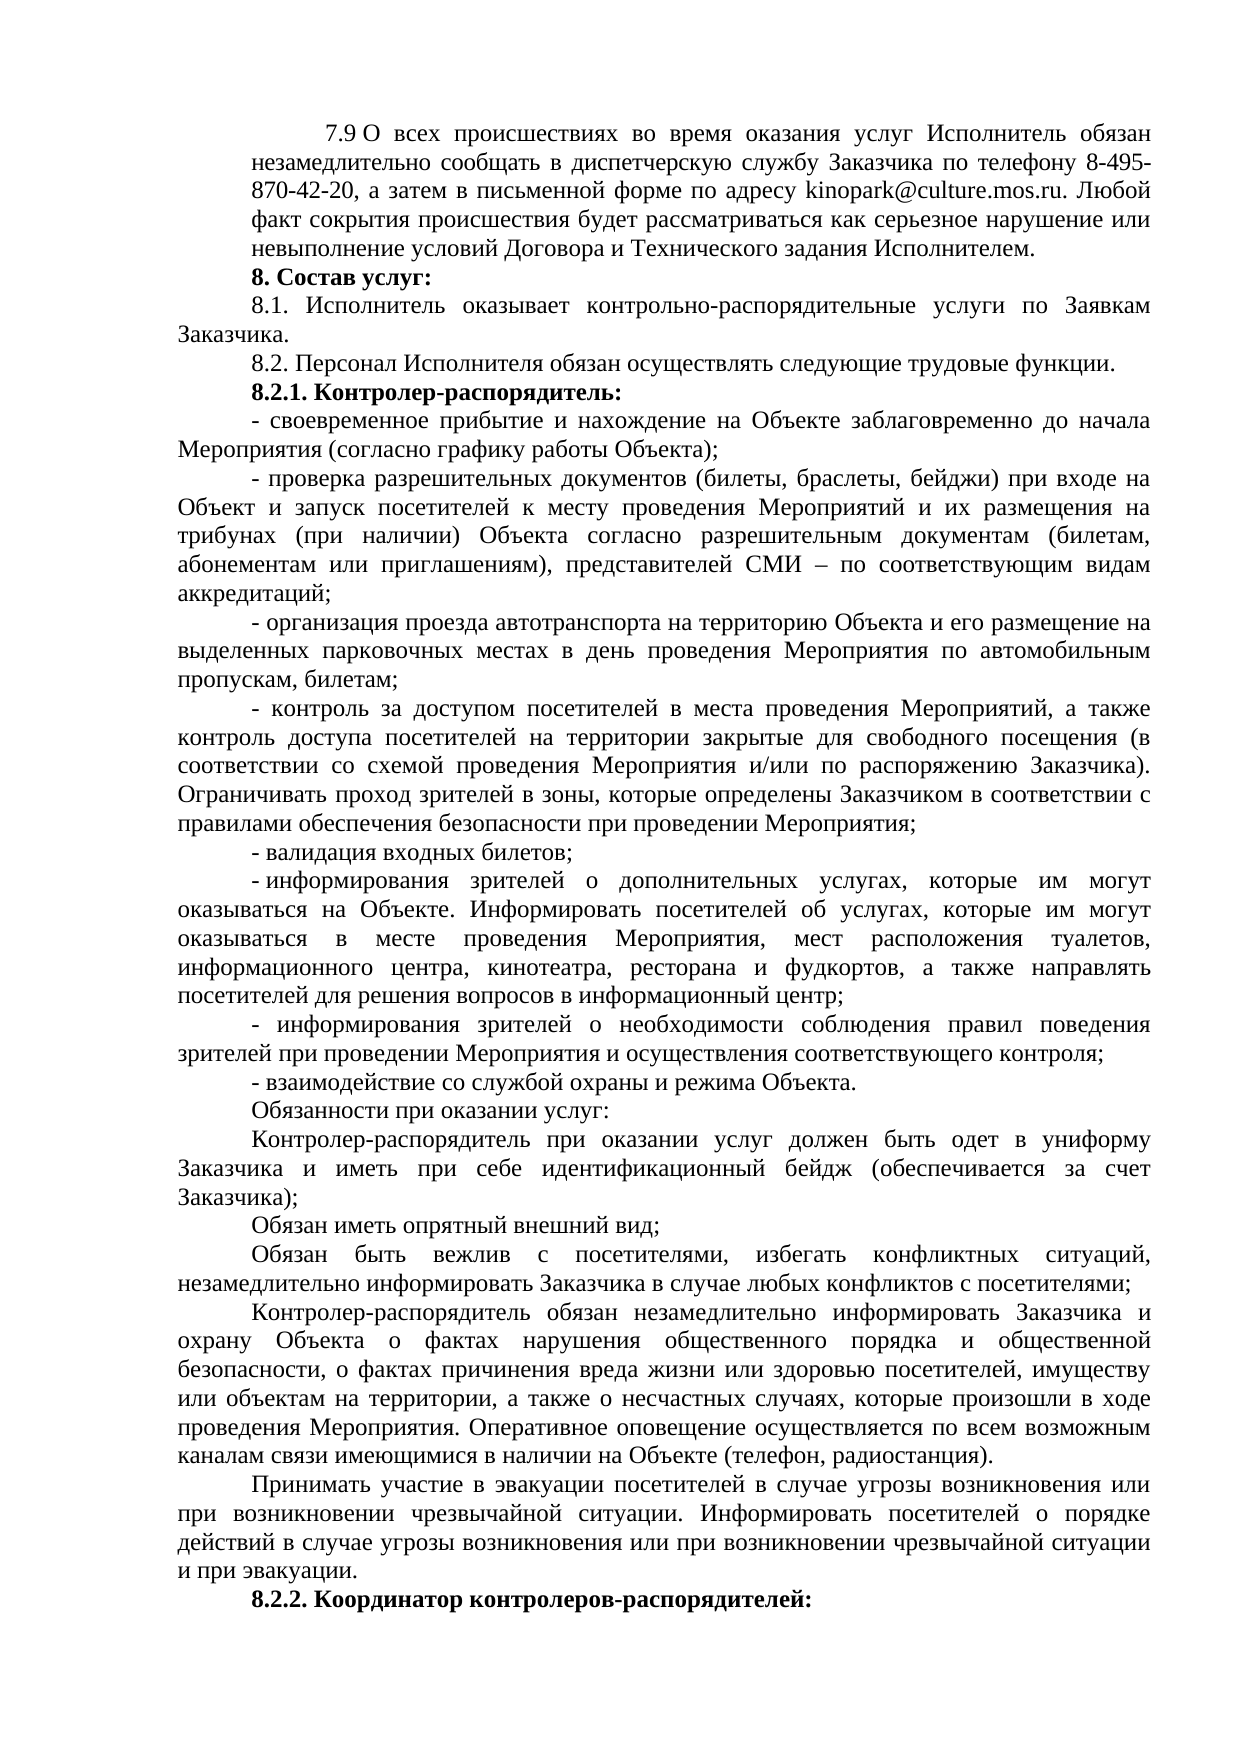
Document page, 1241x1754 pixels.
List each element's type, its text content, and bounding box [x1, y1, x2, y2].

text Контролер-распорядитель обязан незамедлительно информировать Заказчика и охрану Объекта о фактах нарушения общественного порядка и общественной безопасности, о фактах причинения вреда жизни или здоровью посетителей, имуществу или объектам на территории, а также о несчастных случаях, которые произошли в ходе проведения Мероприятия. Оперативное оповещение осуществляется по всем возможным каналам связи имеющимися в наличии на Объекте (телефон, радиостанция). [177, 1297, 1152, 1469]
text - информирования зрителей о необходимости соблюдения правил поведения зрителей при проведении Мероприятия и осуществления соответствующего контроля; [177, 1009, 1152, 1067]
text Обязан иметь опрятный внешний вид; [177, 1211, 1152, 1239]
text - организация проезда автотранспорта на территорию Объекта и его размещение на выделенных парковочных местах в день проведения Мероприятия по автомобильным пропускам, билетам; [177, 607, 1152, 693]
text Обязанности при оказании услуг: [177, 1096, 1152, 1124]
text 8.1. Исполнитель оказывает контрольно-распорядительные услуги по Заявкам Заказчика. [177, 291, 1152, 348]
text - взаимодействие со службой охраны и режима Объекта. [177, 1067, 1152, 1096]
text Обязан быть вежлив с посетителями, избегать конфликтных ситуаций, незамедлительно информировать Заказчика в случае любых конфликтов с посетителями; [177, 1239, 1152, 1297]
text 8.2.2. Координатор контролеров-распорядителей: [177, 1584, 1152, 1613]
text - информирования зрителей о дополнительных услугах, которые им могут оказываться на Объекте. Информировать посетителей об услугах, которые им могут оказываться в месте проведения Мероприятия, мест расположения туалетов, информационного центра, кинотеатра, ресторана и фудкортов, а также направлять посетителей для решения вопросов в информационный центр; [177, 866, 1152, 1009]
text 8.2.1. Контролер-распорядитель: [177, 377, 1152, 406]
text - контроль за доступом посетителей в места проведения Мероприятий, а также контроль доступа посетителей на территории закрытые для свободного посещения (в соответствии со схемой проведения Мероприятия и/или по распоряжению Заказчика). Ограничивать проход зрителей в зоны, которые определены Заказчиком в соответствии с правилами обеспечения безопасности при проведении Мероприятия; [177, 693, 1152, 837]
text - валидация входных билетов; [177, 837, 1152, 866]
list О всех происшествиях во время оказания услуг Исполнитель обязан незамедлительно сообщать в диспетчерскую службу Заказчика по телефону 8-495-870-42-20, а затем в письменной форме по адресу kinopark@culture.mos.ru. Любой факт сокрытия происшествия будет рассматриваться как серьезное нарушение или невыполнение условий Договора и Технического задания Исполнителем. [251, 118, 1152, 262]
text - своевременное прибытие и нахождение на Объекте заблаговременно до начала Мероприятия (согласно графику работы Объекта); [177, 406, 1152, 463]
text 8. Состав услуг: [177, 262, 1152, 291]
text Контролер-распорядитель при оказании услуг должен быть одет в униформу Заказчика и иметь при себе идентификационный бейдж (обеспечивается за счет Заказчика); [177, 1124, 1152, 1211]
text 8.2. Персонал Исполнителя обязан осуществлять следующие трудовые функции. [177, 348, 1152, 377]
text - проверка разрешительных документов (билеты, браслеты, бейджи) при входе на Объект и запуск посетителей к месту проведения Мероприятий и их размещения на трибунах (при наличии) Объекта согласно разрешительным документам (билетам, абонементам или приглашениям), представителей СМИ – по соответствующим видам аккредитаций; [177, 463, 1152, 607]
text Принимать участие в эвакуации посетителей в случае угрозы возникновения или при возникновении чрезвычайной ситуации. Информировать посетителей о порядке действий в случае угрозы возникновения или при возникновении чрезвычайной ситуации и при эвакуации. [177, 1469, 1152, 1584]
